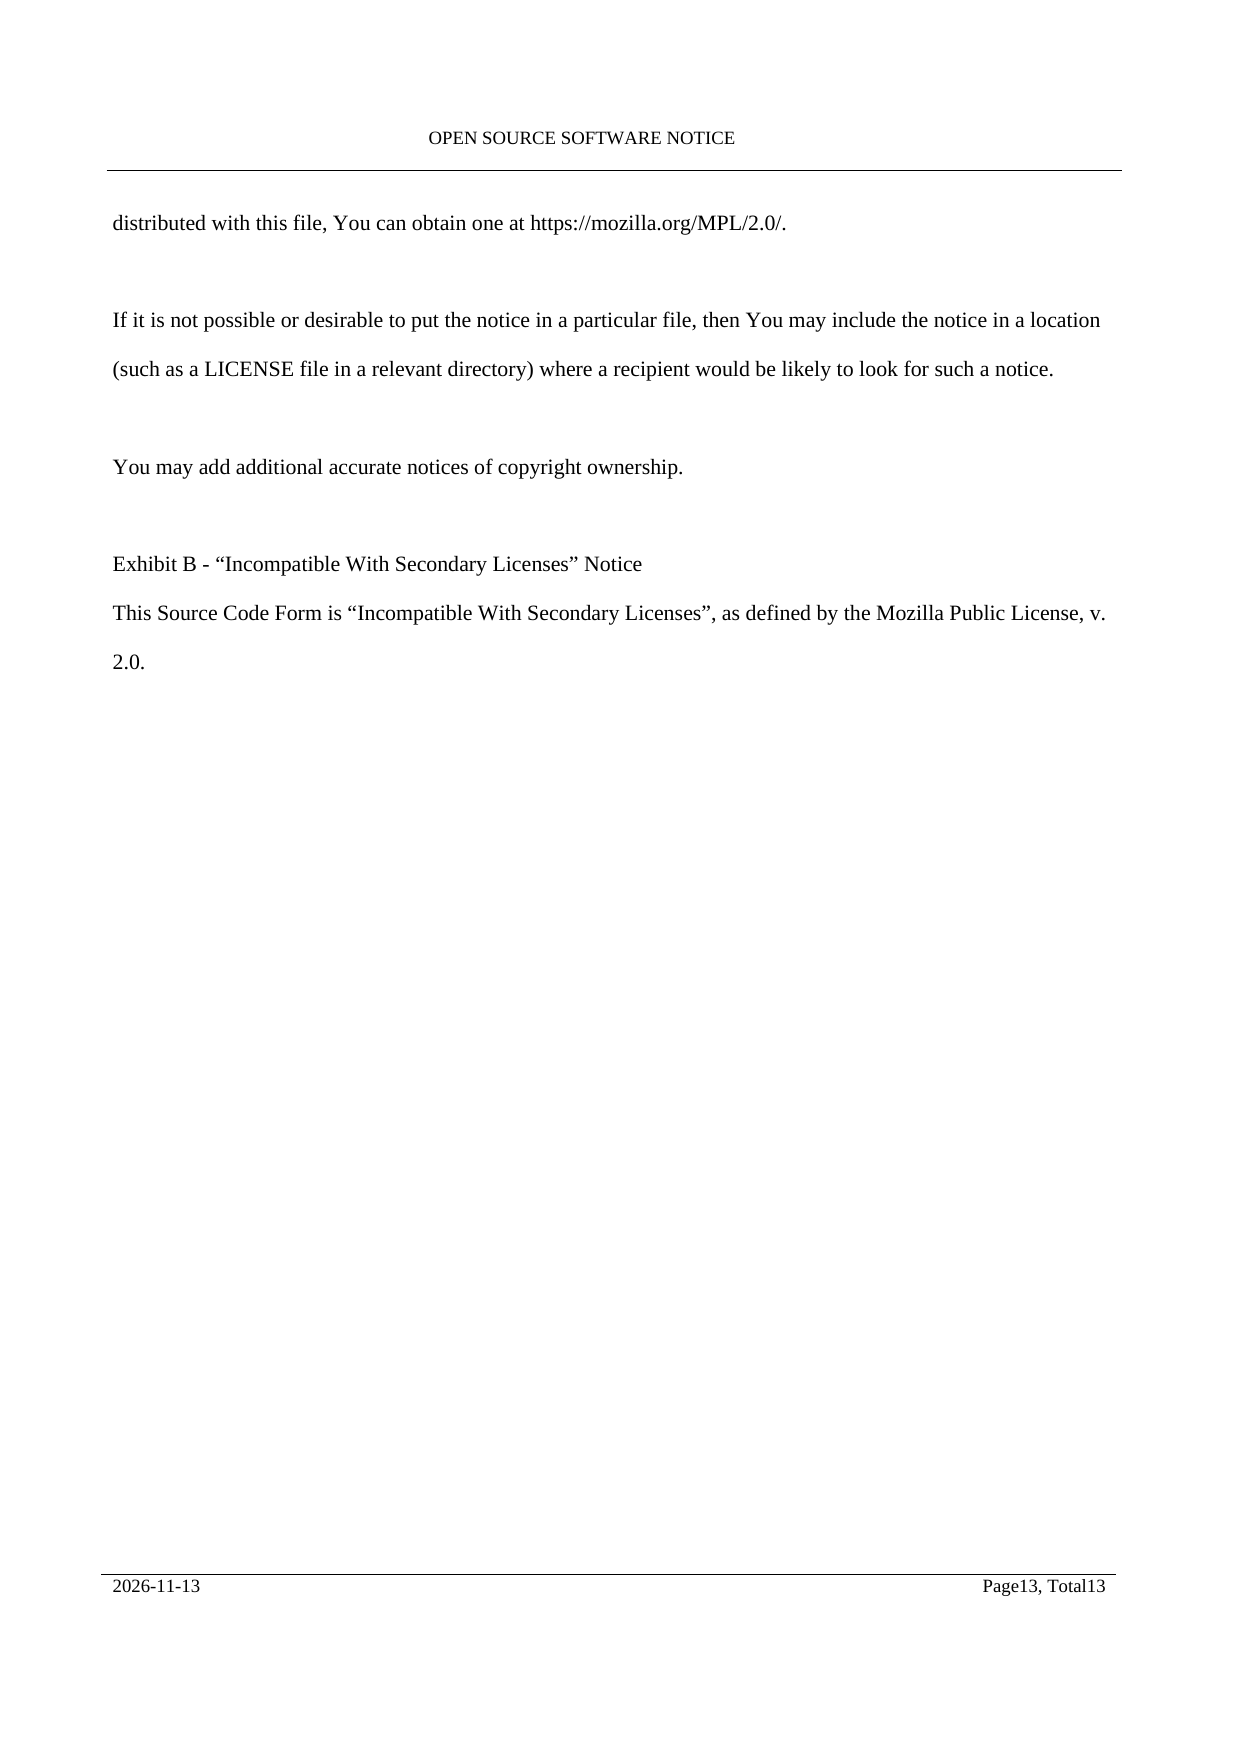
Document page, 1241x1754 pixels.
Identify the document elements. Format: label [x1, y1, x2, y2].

text [112, 206, 1128, 678]
